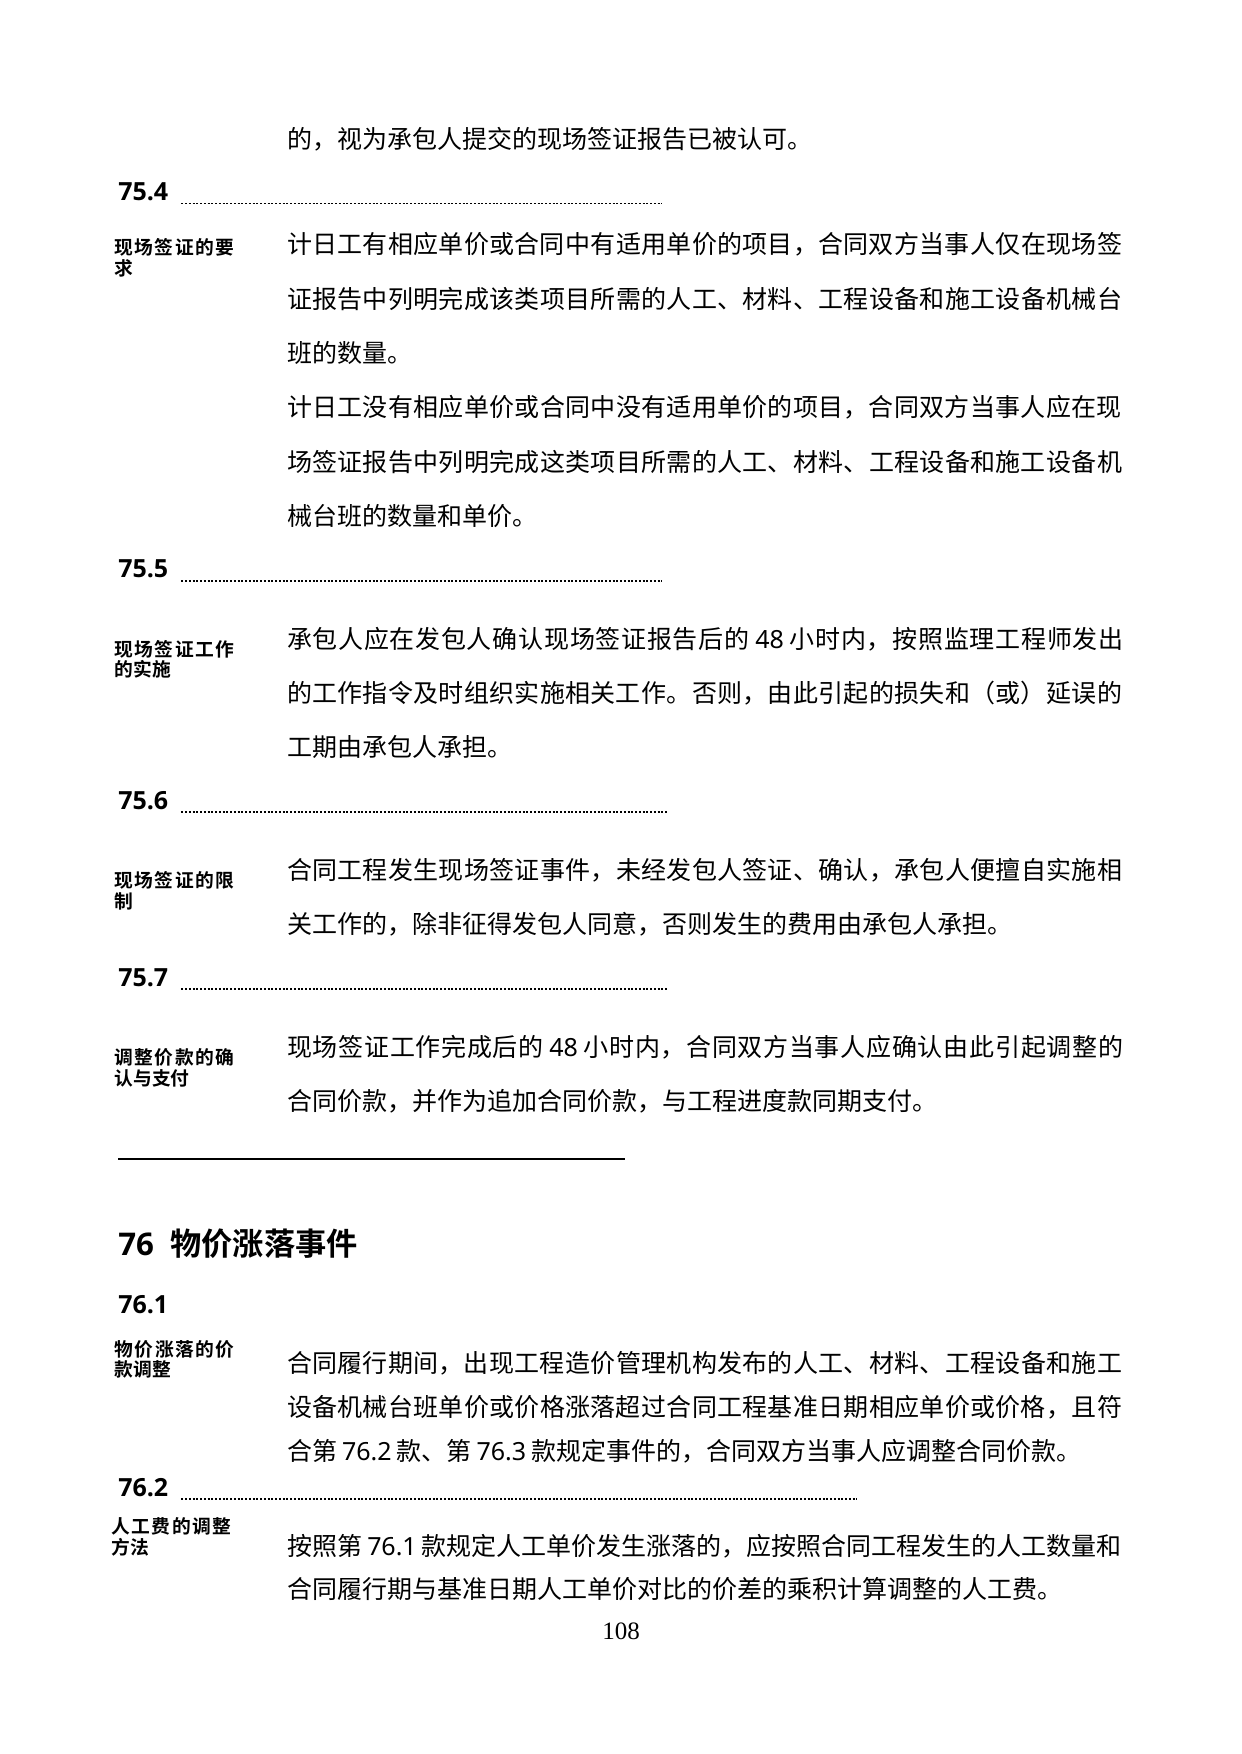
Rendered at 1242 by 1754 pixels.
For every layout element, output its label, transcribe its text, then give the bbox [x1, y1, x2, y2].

text 合同工程发生现场签证事件，未经发包人签证、确认，承包人便擅自实施相关工作的，除非征得发包人同意，否则发生的费用由承包人承担。 [287, 850, 1123, 941]
text 76.1 [118, 1287, 1123, 1321]
text 计日工没有相应单价或合同中没有适用单价的项目，合同双方当事人应在现场签证报告中列明完成这类项目所需的人工、材料、工程设备和施工设备机械台班的数量和单价。 [287, 388, 1123, 533]
text 承包人应在发包人确认现场签证报告后的48小时内，按照监理工程师发出的工作指令及时组织实施相关工作。否则，由此引起的损失和（或）延误的工期由承包人承担。 [287, 619, 1123, 764]
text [287, 119, 1123, 156]
text 现场签证工作完成后的48小时内，合同双方当事人应确认由此引起调整的合同价款，并作为追加合同价款，与工程进度款同期支付。 [287, 1027, 1123, 1118]
text 75.5 [118, 551, 1123, 585]
text 75.4 [118, 174, 1123, 208]
text 76 物价涨落事件 [118, 1219, 1148, 1264]
text 计日工有相应单价或合同中有适用单价的项目，合同双方当事人仅在现场签证报告中列明完成该类项目所需的人工、材料、工程设备和施工设备机械台班的数量。 [287, 225, 1123, 370]
text 76.2 [118, 1469, 1123, 1503]
text 75.6 [118, 782, 1123, 816]
text 合同履行期间，出现工程造价管理机构发布的人工、材料、工程设备和施工设备机械台班单价或价格涨落超过合同工程基准日期相应单价或价格，且符合第76.2款、第76.3款规定事件的，合同双方当事人应调整合同价款。 [287, 1338, 1123, 1469]
text 按照第76.1款规定人工单价发生涨落的，应按照合同工程发生的人工数量和合同履行期与基准日期人工单价对比的价差的乘积计算调整的人工费。 [287, 1520, 1123, 1608]
text 75.7 [118, 959, 1123, 993]
